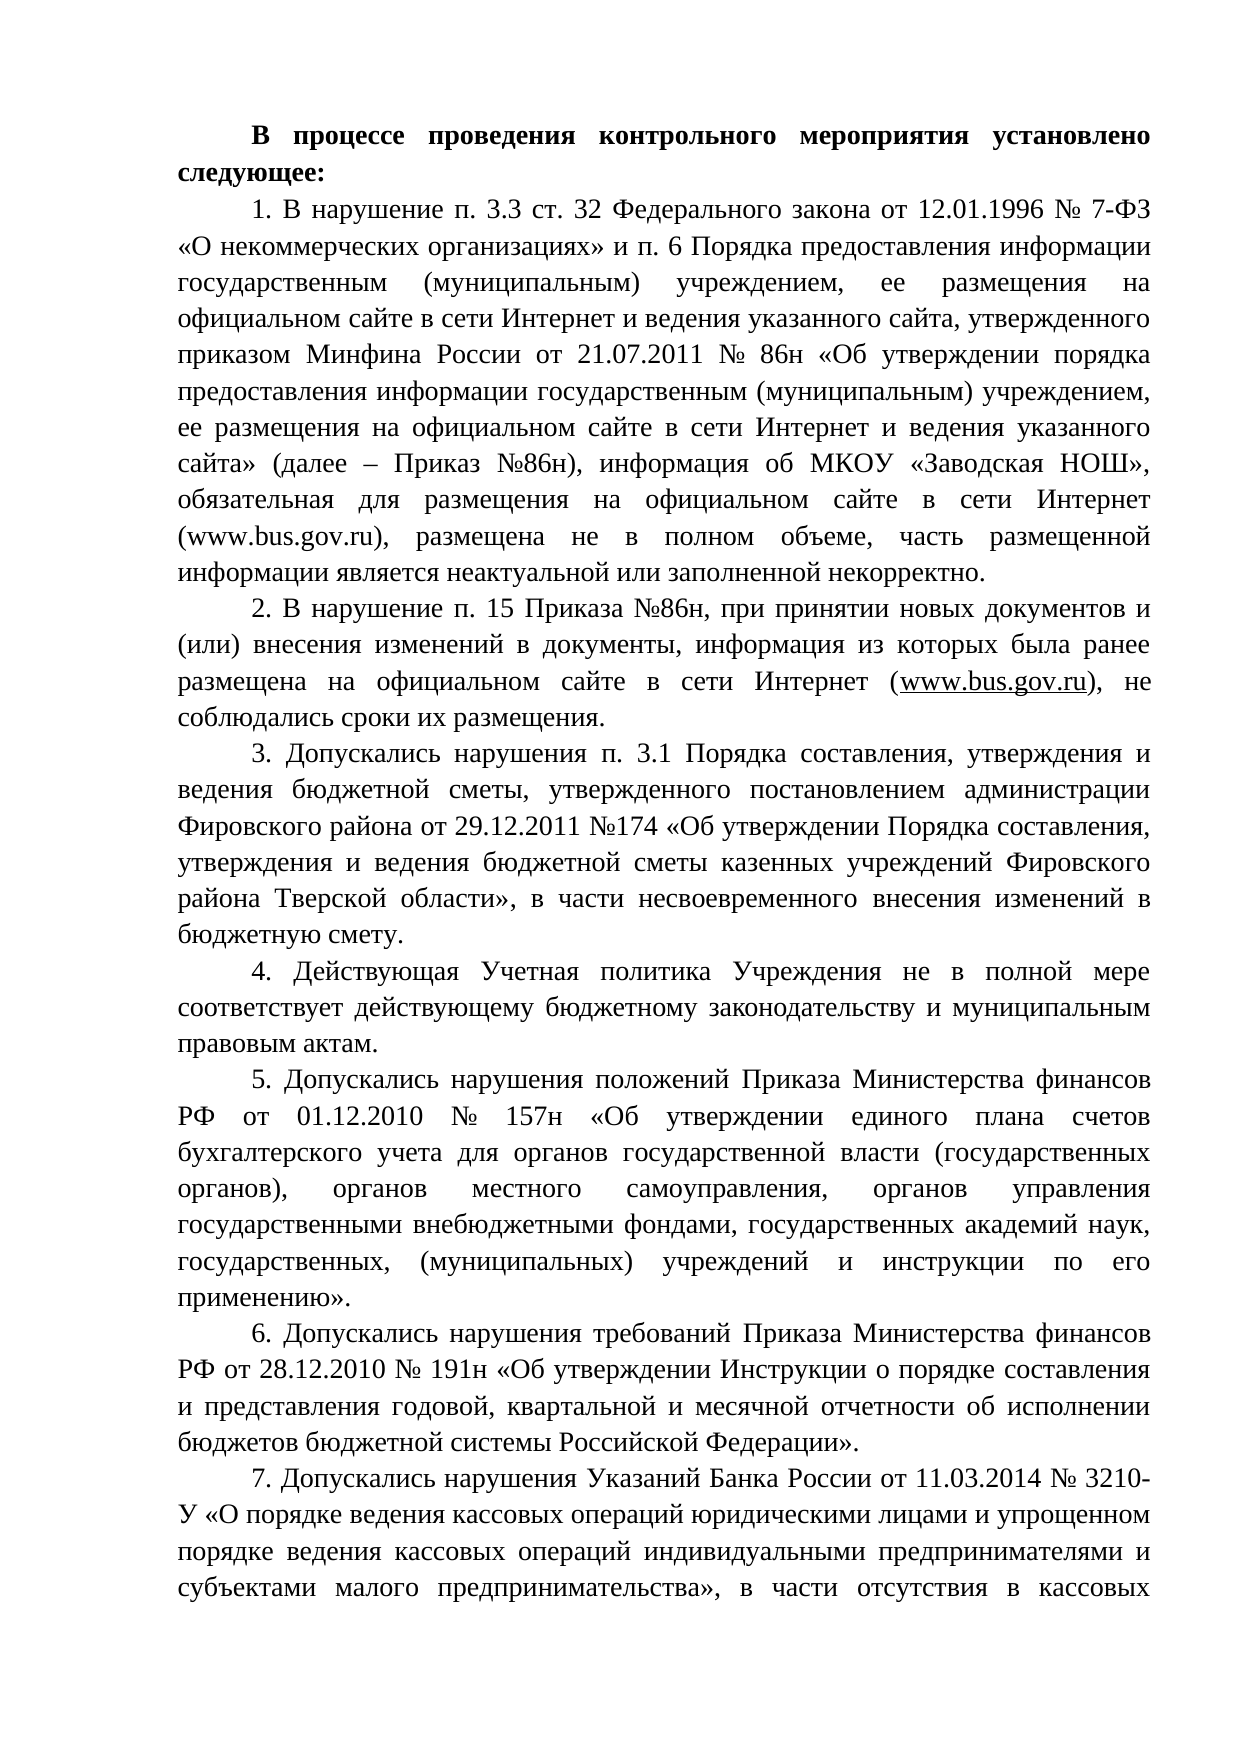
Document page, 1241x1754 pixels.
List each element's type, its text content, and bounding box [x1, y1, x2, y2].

text В процессе проведения контрольного мероприятия установлено следующее: [177, 118, 1152, 188]
text 5. Допускались нарушения положений Приказа Министерства финансов РФ от 01.12.2010 № 157н «Об утверждении единого плана счетов бухгалтерского учета для органов государственной власти (государственных органов), органов местного самоуправления, органов управления государственными внебюджетными фондами, государственных академий наук, государственных, (муниципальных) учреждений и инструкции по его применению». [177, 1062, 1152, 1312]
text 6. Допускались нарушения требований Приказа Министерства финансов РФ от 28.12.2010 № 191н «Об утверждении Инструкции о порядке составления и представления годовой, квартальной и месячной отчетности об исполнении бюджетов бюджетной системы Российской Федерации». [177, 1316, 1152, 1457]
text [177, 1461, 1152, 1602]
text 1. В нарушение п. 3.3 ст. 32 Федерального закона от 12.01.1996 № 7-ФЗ «О некоммерческих организациях» и п. 6 Порядка предоставления информации государственным (муниципальным) учреждением, ее размещения на официальном сайте в сети Интернет и ведения указанного сайта, утвержденного приказом Минфина России от 21.07.2011 № 86н «Об утверждении порядка предоставления информации государственным (муниципальным) учреждением, ее размещения на официальном сайте в сети Интернет и ведения указанного сайта» (далее – Приказ №86н), информация об МКОУ «Заводская НОШ», обязательная для размещения на официальном сайте в сети Интернет (www.bus.gov.ru), размещена не в полном объеме, часть размещенной информации является неактуальной или заполненной некорректно. [177, 192, 1152, 587]
text 4. Действующая Учетная политика Учреждения не в полной мере соответствует действующему бюджетному законодательству и муниципальным правовым актам. [177, 954, 1152, 1059]
text 2. В нарушение п. 15 Приказа №86н, при принятии новых документов и (или) внесения изменений в документы, информация из которых была ранее размещена на официальном сайте в сети Интернет (www.bus.gov.ru), не соблюдались сроки их размещения. [177, 591, 1152, 732]
text 3. Допускались нарушения п. 3.1 Порядка составления, утверждения и ведения бюджетной сметы, утвержденного постановлением администрации Фировского района от 29.12.2011 №174 «Об утверждении Порядка составления, утверждения и ведения бюджетной сметы казенных учреждений Фировского района Тверской области», в части несвоевременного внесения изменений в бюджетную смету. [177, 736, 1152, 950]
